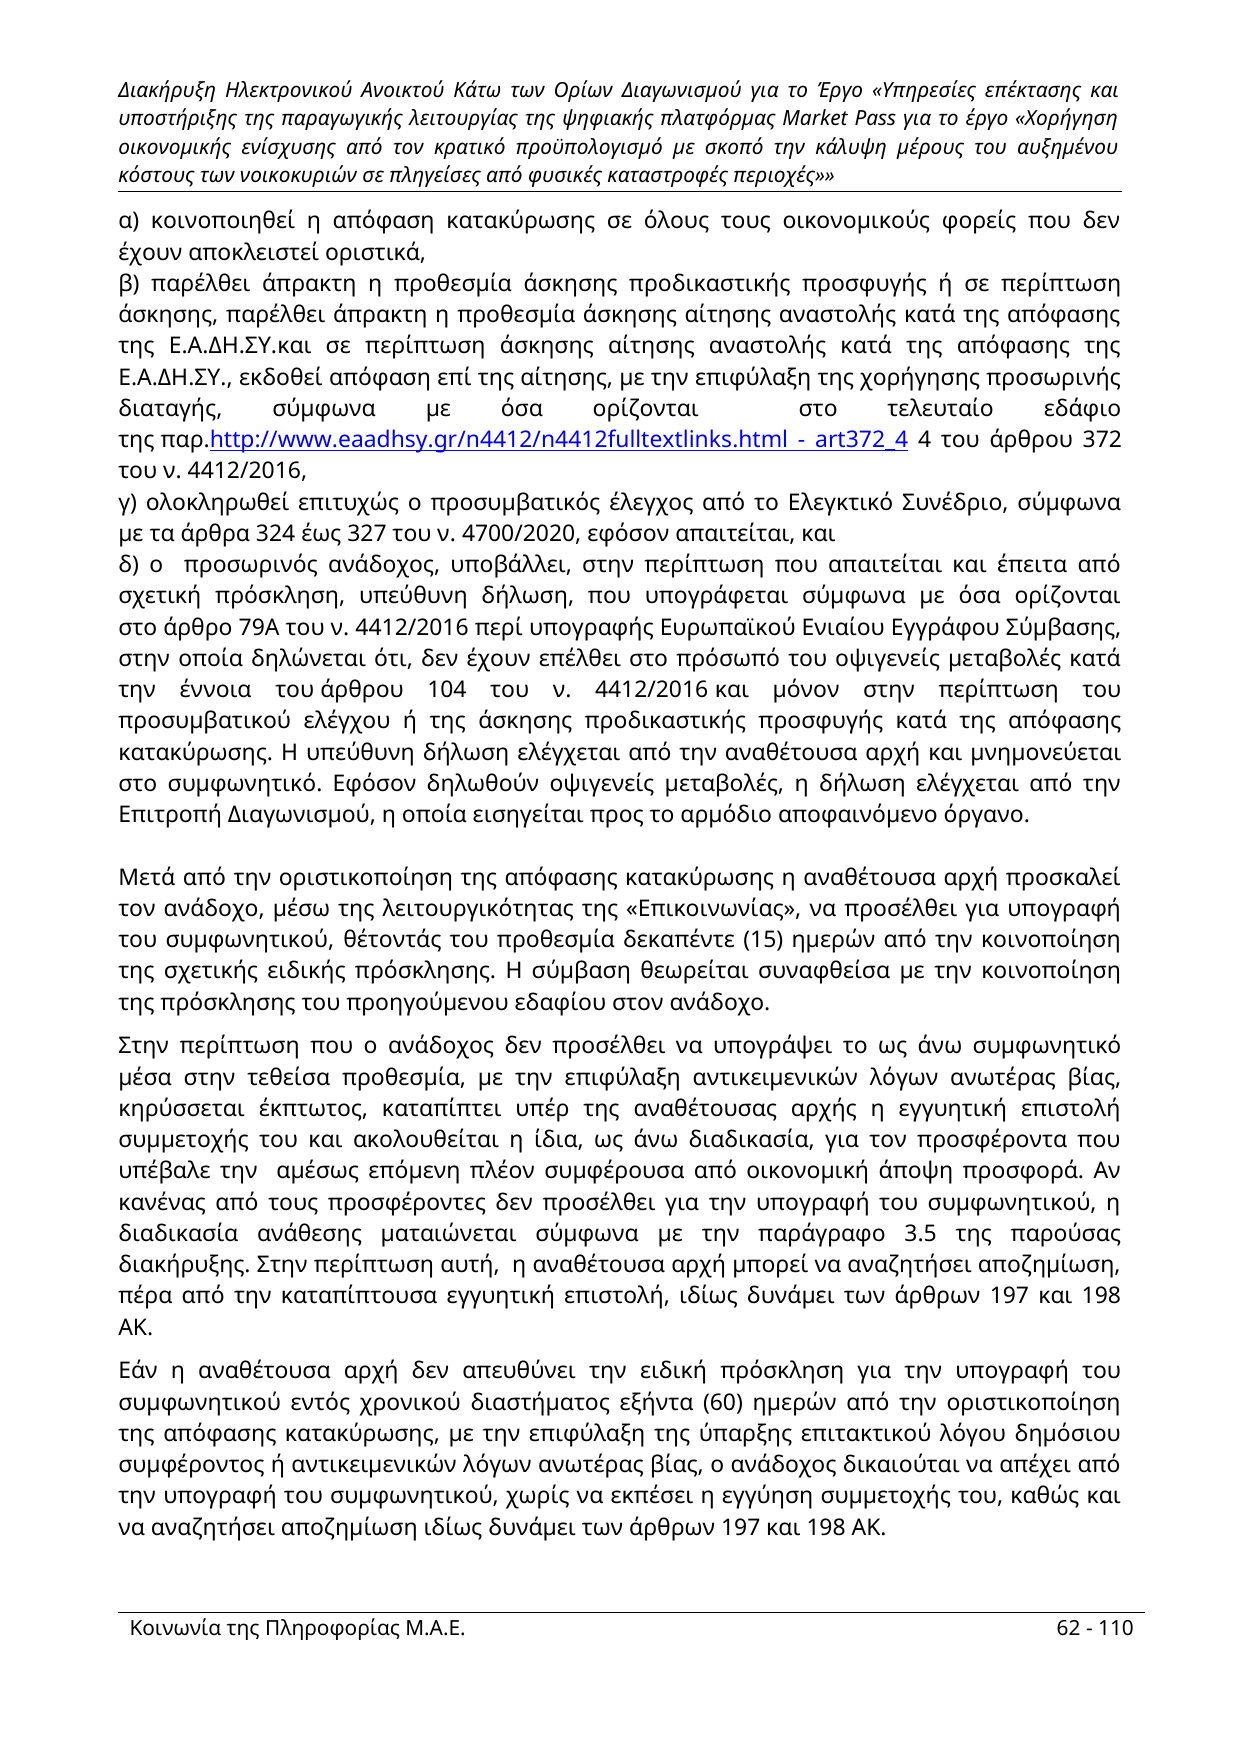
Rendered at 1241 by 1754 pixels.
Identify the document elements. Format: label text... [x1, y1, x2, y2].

text α) κοινοποιηθεί η απόφαση κατακύρωσης σε όλους τους οικονομικούς φορείς που δεν έχουν αποκλειστεί οριστικά, [118, 204, 1122, 267]
text Εάν η αναθέτουσα αρχή δεν απευθύνει την ειδική πρόσκληση για την υπογραφή του συμφωνητικού εντός χρονικού διαστήματος εξήντα (60) ημερών από την οριστικοποίηση της απόφασης κατακύρωσης, με την επιφύλαξη της ύπαρξης επιτακτικού λόγου δημόσιου συμφέροντος ή αντικειμενικών λόγων ανωτέρας βίας, ο ανάδοχος δικαιούται να απέχει από την υπογραφή του συμφωνητικού, χωρίς να εκπέσει η εγγύηση συμμετοχής του, καθώς και να αναζητήσει αποζημίωση ιδίως δυνάμει των άρθρων 197 και 198 ΑΚ. [118, 1354, 1122, 1542]
text δ) ο προσωρινός ανάδοχος, υποβάλλει, στην περίπτωση που απαιτείται και έπειτα από σχετική πρόσκληση, υπεύθυνη δήλωση, που υπογράφεται σύμφωνα με όσα ορίζονται στο άρθρο 79Α του ν. 4412/2016 περί υπογραφής Ευρωπαϊκού Ενιαίου Εγγράφου Σύμβασης, στην οποία δηλώνεται ότι, δεν έχουν επέλθει στο πρόσωπό του οψιγενείς μεταβολές κατά την έννοια του άρθρου 104 του ν. 4412/2016 και μόνον στην περίπτωση του προσυμβατικού ελέγχου ή της άσκησης προδικαστικής προσφυγής κατά της απόφασης κατακύρωσης. Η υπεύθυνη δήλωση ελέγχεται από την αναθέτουσα αρχή και μνημονεύεται στο συμφωνητικό. Εφόσον δηλωθούν οψιγενείς μεταβολές, η δήλωση ελέγχεται από την Επιτροπή Διαγωνισμού, η οποία εισηγείται προς το αρμόδιο αποφαινόμενο όργανο. [118, 548, 1122, 829]
text Στην περίπτωση που ο ανάδοχος δεν προσέλθει να υπογράψει το ως άνω συμφωνητικό μέσα στην τεθείσα προθεσμία, με την επιφύλαξη αντικειμενικών λόγων ανωτέρας βίας, κηρύσσεται έκπτωτος, καταπίπτει υπέρ της αναθέτουσας αρχής η εγγυητική επιστολή συμμετοχής του και ακολουθείται η ίδια, ως άνω διαδικασία, για τον προσφέροντα που υπέβαλε την αμέσως επόμενη πλέον συμφέρουσα από οικονομική άποψη προσφορά. Αν κανένας από τους προσφέροντες δεν προσέλθει για την υπογραφή του συμφωνητικού, η διαδικασία ανάθεσης ματαιώνεται σύμφωνα με την παράγραφο 3.5 της παρούσας διακήρυξης. Στην περίπτωση αυτή, η αναθέτουσα αρχή μπορεί να αναζητήσει αποζημίωση, πέρα από την καταπίπτουσα εγγυητική επιστολή, ιδίως δυνάμει των άρθρων 197 και 198 ΑΚ. [118, 1029, 1122, 1342]
text γ) ολοκληρωθεί επιτυχώς ο προσυμβατικός έλεγχος από το Ελεγκτικό Συνέδριο, σύμφωνα με τα άρθρα 324 έως 327 του ν. 4700/2020, εφόσον απαιτείται, και [118, 486, 1122, 548]
text Μετά από την οριστικοποίηση της απόφασης κατακύρωσης η αναθέτουσα αρχή προσκαλεί τον ανάδοχο, μέσω της λειτουργικότητας της «Επικοινωνίας», να προσέλθει για υπογραφή του συμφωνητικού, θέτοντάς του προθεσμία δεκαπέντε (15) ημερών από την κοινοποίηση της σχετικής ειδικής πρόσκλησης. Η σύμβαση θεωρείται συναφθείσα με την κοινοποίηση της πρόσκλησης του προηγούμενου εδαφίου στον ανάδοχο. [118, 861, 1122, 1017]
text β) παρέλθει άπρακτη η προθεσμία άσκησης προδικαστικής προσφυγής ή σε περίπτωση άσκησης, παρέλθει άπρακτη η προθεσμία άσκησης αίτησης αναστολής κατά της απόφασης της Ε.Α.ΔΗ.ΣΥ.και σε περίπτωση άσκησης αίτησης αναστολής κατά της απόφασης της Ε.Α.ΔΗ.ΣΥ., εκδοθεί απόφαση επί της αίτησης, με την επιφύλαξη της χορήγησης προσωρινής διαταγής, σύμφωνα με όσα ορίζονται στο τελευταίο εδάφιο της παρ.http://www.eaadhsy.gr/n4412/n4412fulltextlinks.html - art372_4 4 του άρθρου 372 του ν. 4412/2016, [118, 267, 1122, 486]
